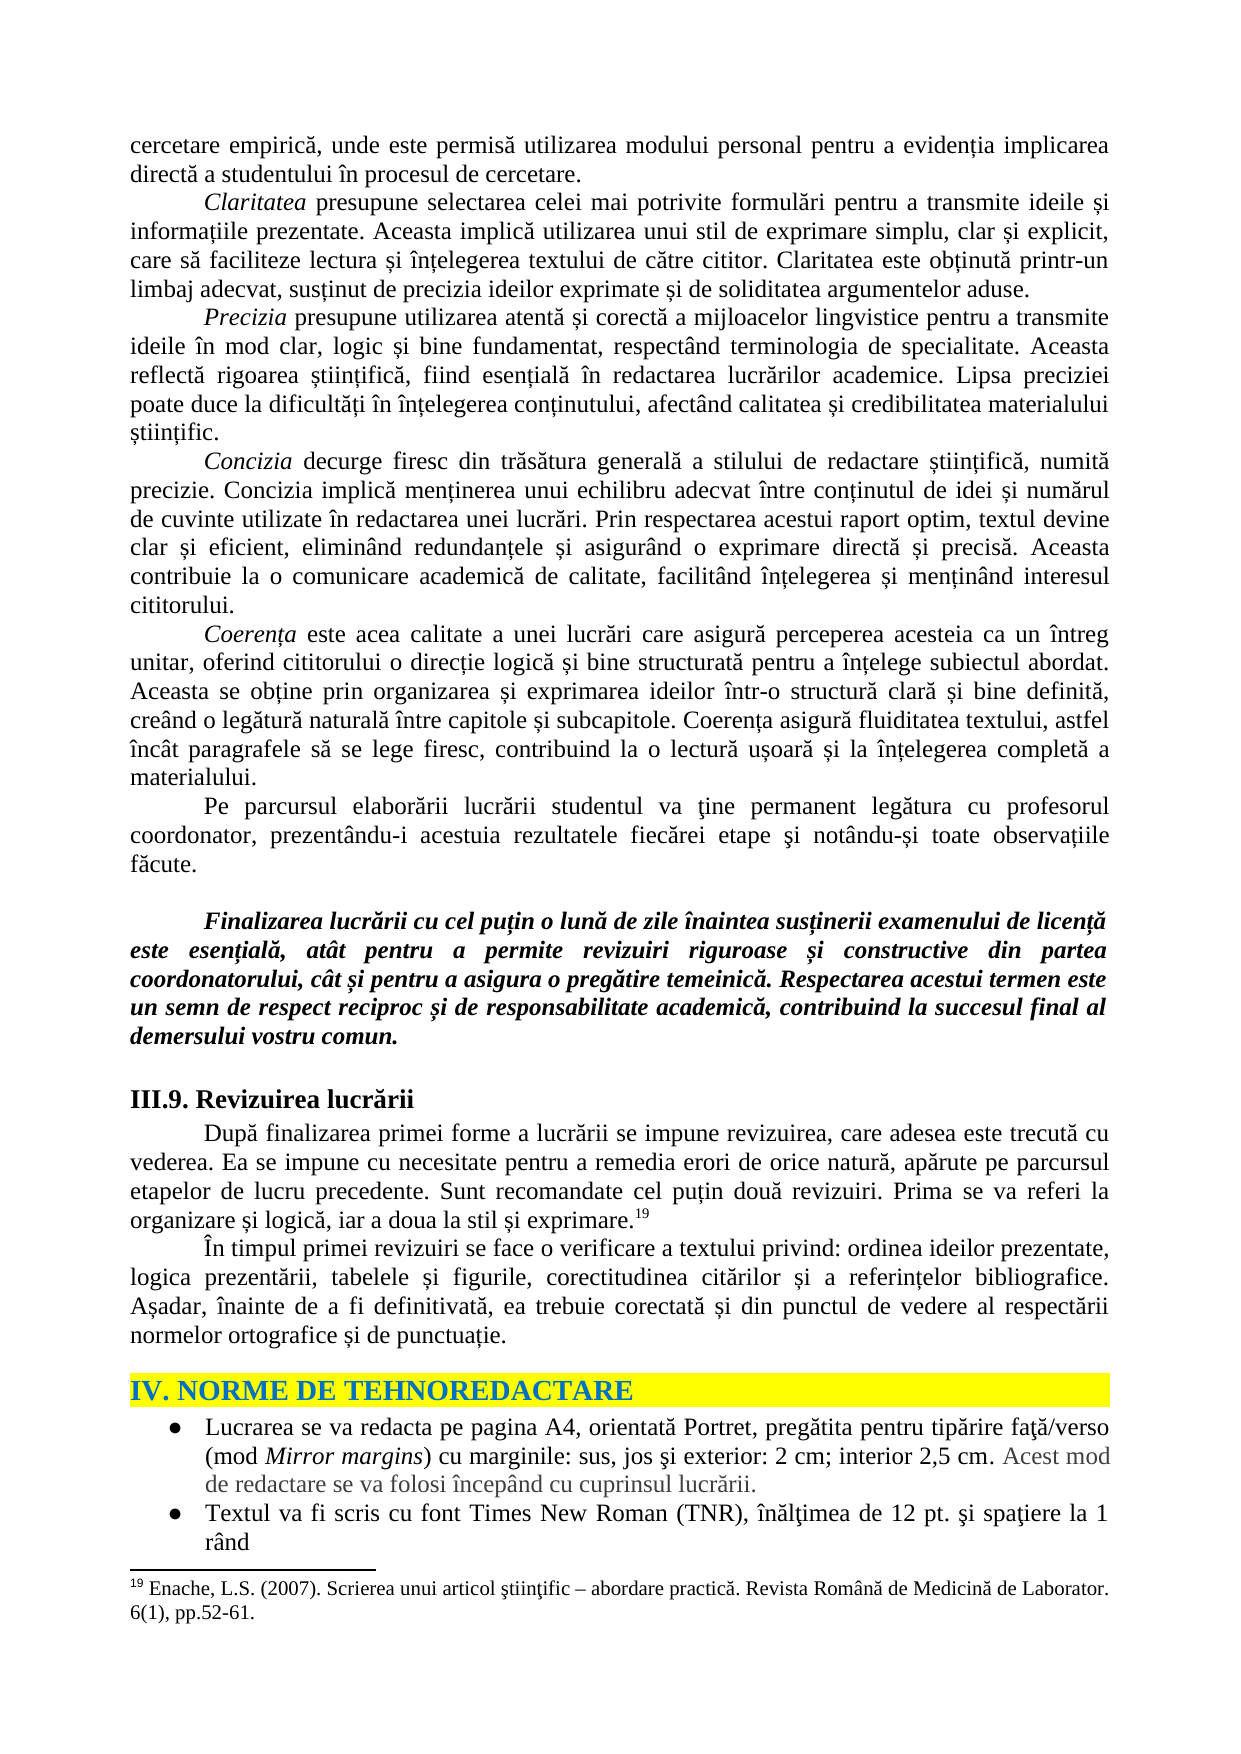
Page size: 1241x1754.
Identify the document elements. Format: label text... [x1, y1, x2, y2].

list Lucrarea se va redacta pe pagina A4, orientată Portret, pregătita pentru tipărire faţă/verso (mod Mirror margins) cu marginile: sus, jos şi exterior: 2 cm; interior 2,5 cm. Acest mod de redactare se va folosi începând cu cuprinsul lucrării. [167, 1412, 1110, 1498]
list Textul va fi scris cu font Times New Roman (TNR), înălţimea de 12 pt. şi spaţiere la 1 rând [167, 1498, 1110, 1556]
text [130, 130, 1110, 187]
text După finalizarea primei forme a lucrării se impune revizuirea, care adesea este trecută cu vederea. Ea se impune cu necesitate pentru a remedia erori de orice natură, apărute pe parcursul etapelor de lucru precedente. Sunt recomandate cel puțin două revizuiri. Prima se va referi la organizare și logică, iar a doua la stil și exprimare. [130, 1118, 1110, 1233]
text Claritatea presupune selectarea celei mai potrivite formulări pentru a transmite ideile și informațiile prezentate. Aceasta implică utilizarea unui stil de exprimare simplu, clar și explicit, care să faciliteze lectura și înțelegerea textului de către cititor. Claritatea este obținută printr-un limbaj adecvat, susținut de precizia ideilor exprimate și de soliditatea argumentelor aduse. [130, 187, 1110, 302]
text Concizia decurge firesc din trăsătura generală a stilului de redactare științifică, numită precizie. Concizia implică menținerea unui echilibru adecvat între conținutul de idei și numărul de cuvinte utilizate în redactarea unei lucrări. Prin respectarea acestui raport optim, textul devine clar și eficient, eliminând redundanțele și asigurând o exprimare directă și precisă. Aceasta contribuie la o comunicare academică de calitate, facilitând înțelegerea și menținând interesul cititorului. [130, 446, 1110, 619]
text În timpul primei revizuiri se face o verificare a textului privind: ordinea ideilor prezentate, logica prezentării, tabelele și figurile, corectitudinea citărilor și a referințelor bibliografice. Așadar, înainte de a fi definitivată, ea trebuie corectată și din punctul de vedere al respectării normelor ortografice și de punctuație. [130, 1233, 1110, 1348]
subtitle III.9. Revizuirea lucrării [130, 1083, 1110, 1114]
text Precizia presupune utilizarea atentă și corectă a mijloacelor lingvistice pentru a transmite ideile în mod clar, logic și bine fundamentat, respectând terminologia de specialitate. Aceasta reflectă rigoarea științifică, fiind esențială în redactarea lucrărilor academice. Lipsa preciziei poate duce la dificultăți în înțelegerea conținutului, afectând calitatea și credibilitatea materialului științific. [130, 302, 1110, 446]
text Coerența este acea calitate a unei lucrări care asigură perceperea acesteia ca un întreg unitar, oferind cititorului o direcție logică și bine structurată pentru a înțelege subiectul abordat. Aceasta se obține prin organizarea și exprimarea ideilor într-o structură clară și bine definită, creând o legătură naturală între capitole și subcapitole. Coerența asigură fluiditatea textului, astfel încât paragrafele să se lege firesc, contribuind la o lectură ușoară și la înțelegerea completă a materialului. [130, 619, 1110, 791]
text Pe parcursul elaborării lucrării studentul va ţine permanent legătura cu profesorul coordonator, prezentându-i acestuia rezultatele fiecărei etape şi notându-și toate observațiile făcute. [130, 791, 1110, 877]
subtitle IV. Norme de tehnoredactare [130, 1373, 1110, 1407]
text Finalizarea lucrării cu cel puțin o lună de zile înaintea susținerii examenului de licență este esențială, atât pentru a permite revizuiri riguroase și constructive din partea coordonatorului, cât și pentru a asigura o pregătire temeinică. Respectarea acestui termen este un semn de respect reciproc și de responsabilitate academică, contribuind la succesul final al demersului vostru comun. [130, 906, 1110, 1050]
